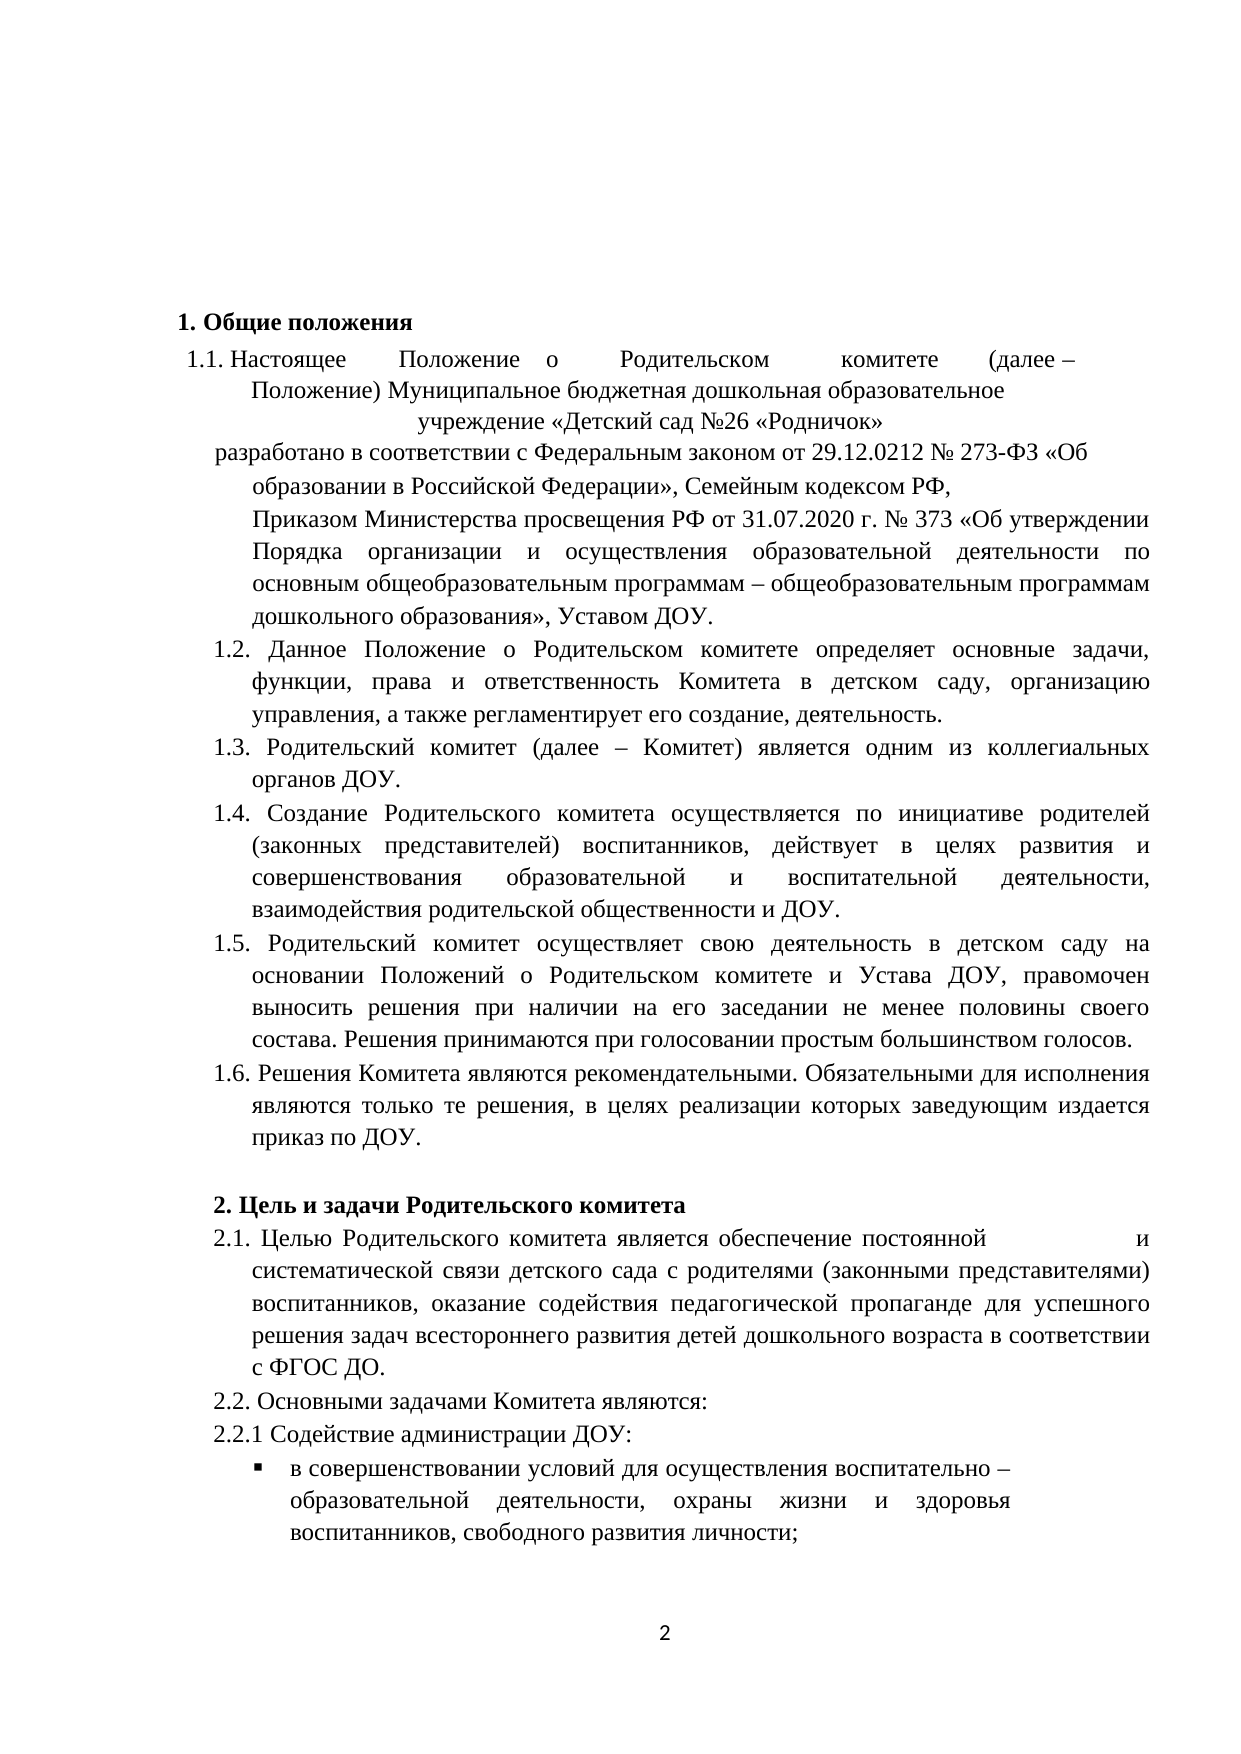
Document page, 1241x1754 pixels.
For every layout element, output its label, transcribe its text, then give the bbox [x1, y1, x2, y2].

text 2.2. Основными задачами Комитета являются: [213, 1386, 1151, 1414]
text 1.4. Создание Родительского комитета осуществляется по инициативе родителей (законных представителей) воспитанников, действует в целях развития и совершенствования образовательной и воспитательной деятельности, взаимодействия родительской общественности и ДОУ. [213, 798, 1151, 923]
text разработано в соответствии с Федеральным законом от 29.12.0212 № 273-ФЗ «Об образовании в Российской Федерации», Семейным кодексом РФ, [214, 437, 1151, 499]
text Приказом Министерства просвещения РФ от 31.07.2020 г. № 373 «Об утверждении Порядка организации и осуществления образовательной деятельности по основным общеобразовательным программам – общеобразовательным программам дошкольного образования», Уставом ДОУ. [252, 504, 1151, 629]
text учреждение «Детский сад №26 «Родничок» [186, 406, 1151, 435]
list в совершенствовании условий для осуществления воспитательно – образовательной деятельности, охраны жизни и здоровья воспитанников, свободного развития личности; [252, 1453, 1011, 1546]
text 1.3. Родительский комитет (далее – Комитет) является одним из коллегиальных органов ДОУ. [213, 732, 1151, 793]
text 2.1. Целью Родительского комитета является обеспечение постоянной и систематической связи детского сада с родителями (законными представителями) воспитанников, оказание содействия педагогической пропаганде для успешного решения задач всестороннего развития детей дошкольного возраста в соответствии с ФГОС ДО. [213, 1223, 1151, 1381]
text 1.1. Настоящее Положение о Родительском комитете (далее – Положение) Муниципальное бюджетная дошкольная образовательное [186, 344, 1151, 404]
subtitle 2. Цель и задачи Родительского комитета [213, 1191, 1151, 1219]
text 1.5. Родительский комитет осуществляет свою деятельность в детском саду на основании Положений о Родительском комитете и Устава ДОУ, правомочен выносить решения при наличии на его заседании не менее половины своего состава. Решения принимаются при голосовании простым большинством голосов. [213, 928, 1151, 1053]
subtitle 1. Общие положения [177, 307, 1151, 335]
text 1.6. Решения Комитета являются рекомендательными. Обязательными для исполнения являются только те решения, в целях реализации которых заведующим издается приказ по ДОУ. [213, 1058, 1151, 1151]
text 2.2.1 Содействие администрации ДОУ: [213, 1419, 1151, 1448]
text 1.2. Данное Положение о Родительском комитете определяет основные задачи, функции, права и ответственность Комитета в детском саду, организацию управления, а также регламентирует его создание, деятельность. [213, 634, 1151, 727]
